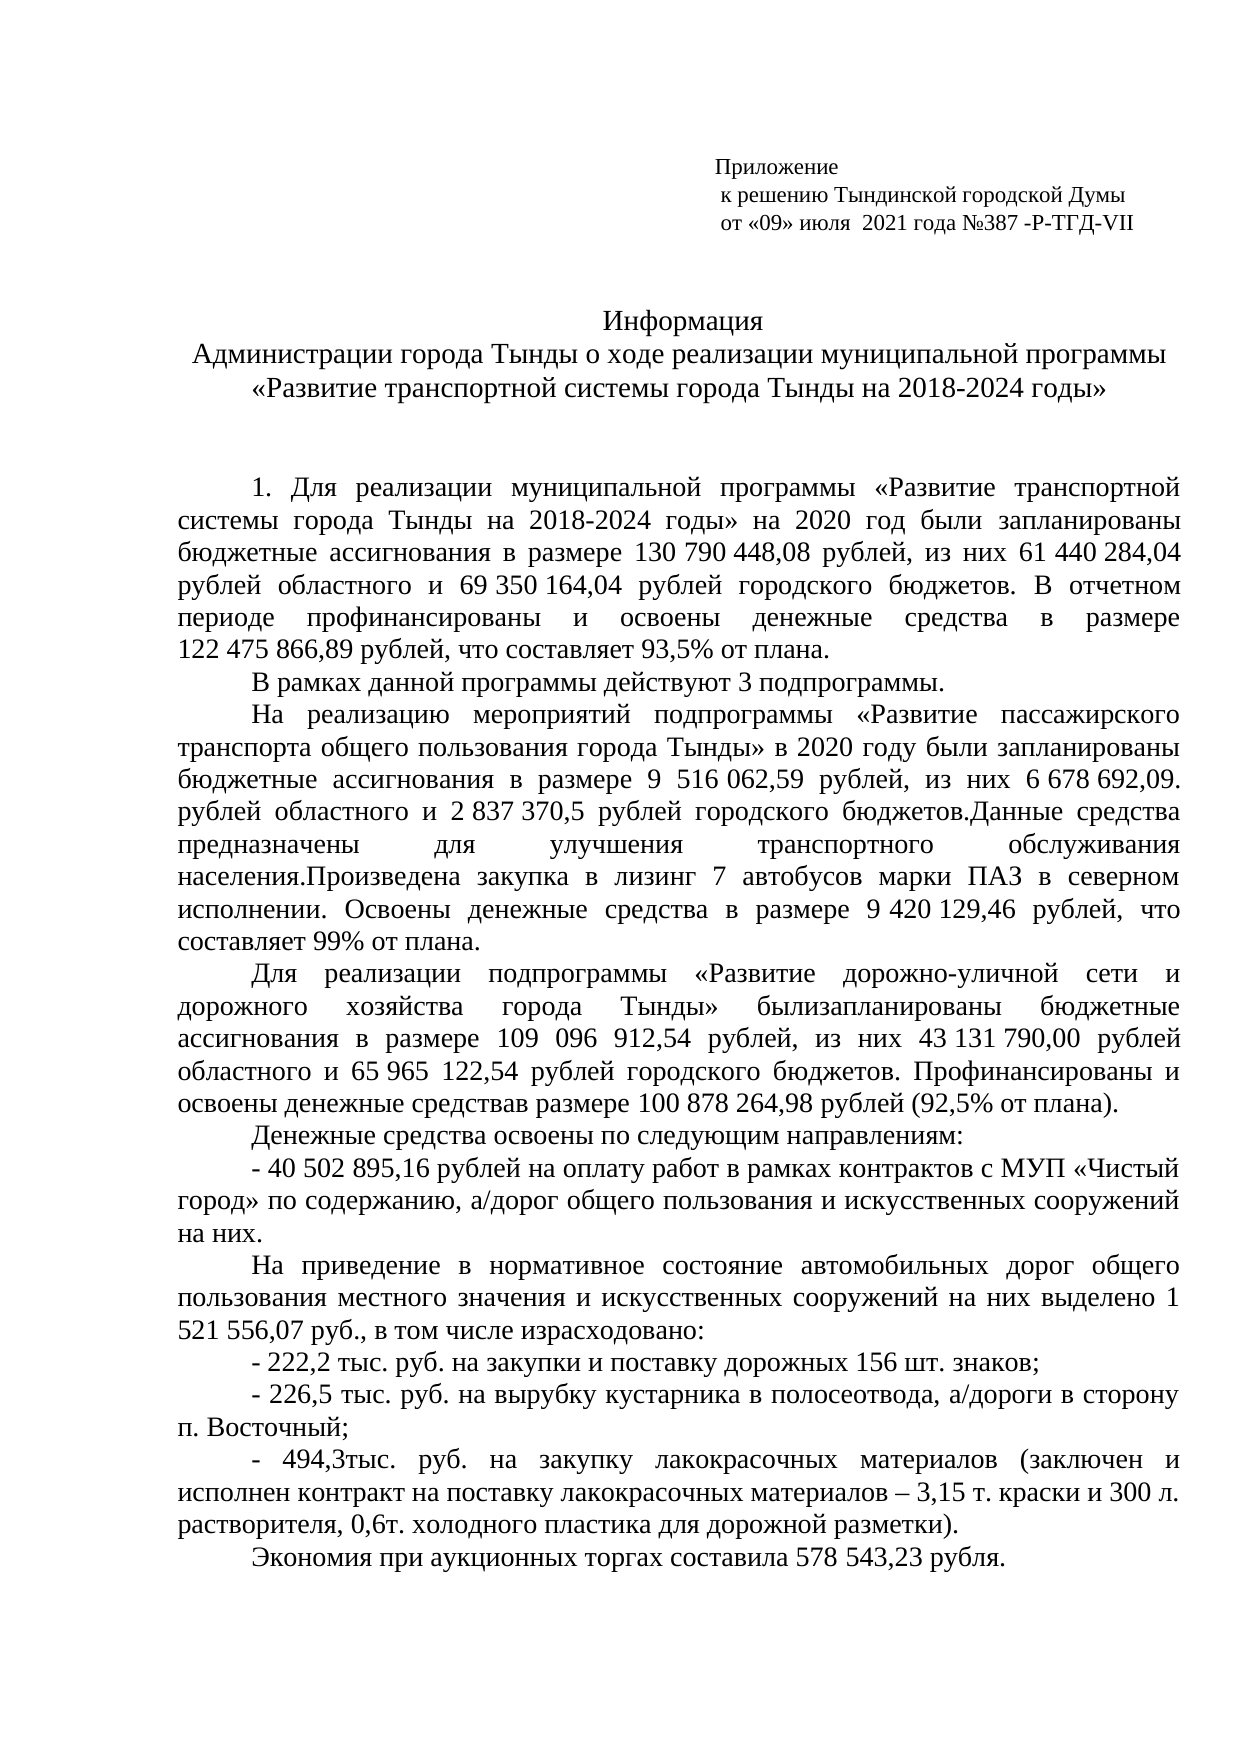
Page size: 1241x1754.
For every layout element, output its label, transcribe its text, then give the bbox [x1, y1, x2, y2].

text к решению Тындинской городской Думы [177, 180, 1181, 208]
text - 226,5 тыс. руб. на вырубку кустарника в полосеотвода, а/дороги в сторону п. Восточный; [177, 1378, 1181, 1442]
text Информация [177, 303, 1181, 336]
text В рамках данной программы действуют 3 подпрограммы. [177, 665, 1181, 697]
text - 40 502 895,16 рублей на оплату работ в рамках контрактов с МУП «Чистый город» по содержанию, а/дорог общего пользования и искусственных сооружений на них. [177, 1151, 1181, 1248]
text Администрации города Тынды о ходе реализации муниципальной программы «Развитие транспортной системы города Тынды на 2018-2024 годы» [177, 336, 1181, 403]
text - 494,3тыс. руб. на закупку лакокрасочных материалов (заключен и исполнен контракт на поставку лакокрасочных материалов – 3,15 т. краски и 300 л. растворителя, 0,6т. холодного пластика для дорожной разметки). [177, 1442, 1181, 1539]
text 1. Для реализации муниципальной программы «Развитие транспортной системы города Тынды на 2018-2024 годы» на 2020 год были запланированы бюджетные ассигнования в размере 130 790 448,08 рублей, из них 61 440 284,04 рублей областного и 69 350 164,04 рублей городского бюджетов. В отчетном периоде профинансированы и освоены денежные средства в размере 122 475 866,89 рублей, что составляет 93,5% от плана. [177, 471, 1181, 535]
text Для реализации подпрограммы «Развитие дорожно-уличной сети и дорожного хозяйства города Тынды» былизапланированы бюджетные ассигнования в размере 109 096 912,54 рублей, из них 43 131 790,00 рублей областного и 65 965 122,54 рублей городского бюджетов. Профинансированы и освоены денежные средствав размере 100 878 264,98 рублей (92,5% от плана). [177, 956, 1181, 1118]
text На реализацию мероприятий подпрограммы «Развитие пассажирского транспорта общего пользования города Тынды» в 2020 году были запланированы бюджетные ассигнования в размере 9 516 062,59 рублей, из них 6 678 692,09. рублей областного и 2 837 370,5 рублей городского бюджетов.Данные средства предназначены для улучшения транспортного обслуживания населения.Произведена закупка в лизинг 7 автобусов марки ПАЗ в северном исполнении. Освоены денежные средства в размере 9 420 129,46 рублей, что составляет 99% от плана. [177, 697, 1181, 956]
text от «09» июля 2021 года №387 -Р-ТГД-VII [177, 208, 1181, 236]
text 1. Для реализации муниципальной программы «Развитие транспортной системы города Тынды на 2018-2024 годы» на 2020 год были запланированы бюджетные ассигнования в размере 130 790 448,08 рублей, из них 61 440 284,04 рублей областного и 69 350 164,04 рублей городского бюджетов. В отчетном периоде профинансированы и освоены денежные средства в размере 122 475 866,89 рублей, что составляет 93,5% от плана. [177, 535, 1181, 665]
text Экономия при аукционных торгах составила 578 543,23 рубля. [177, 1539, 1181, 1572]
text - 222,2 тыс. руб. на закупки и поставку дорожных 156 шт. знаков; [177, 1345, 1181, 1378]
text Денежные средства освоены по следующим направлениям: [177, 1118, 1181, 1151]
text На приведение в нормативное состояние автомобильных дорог общего пользования местного значения и искусственных сооружений на них выделено 1 521 556,07 руб., в том числе израсходовано: [177, 1248, 1181, 1345]
text Приложение [177, 152, 1181, 180]
